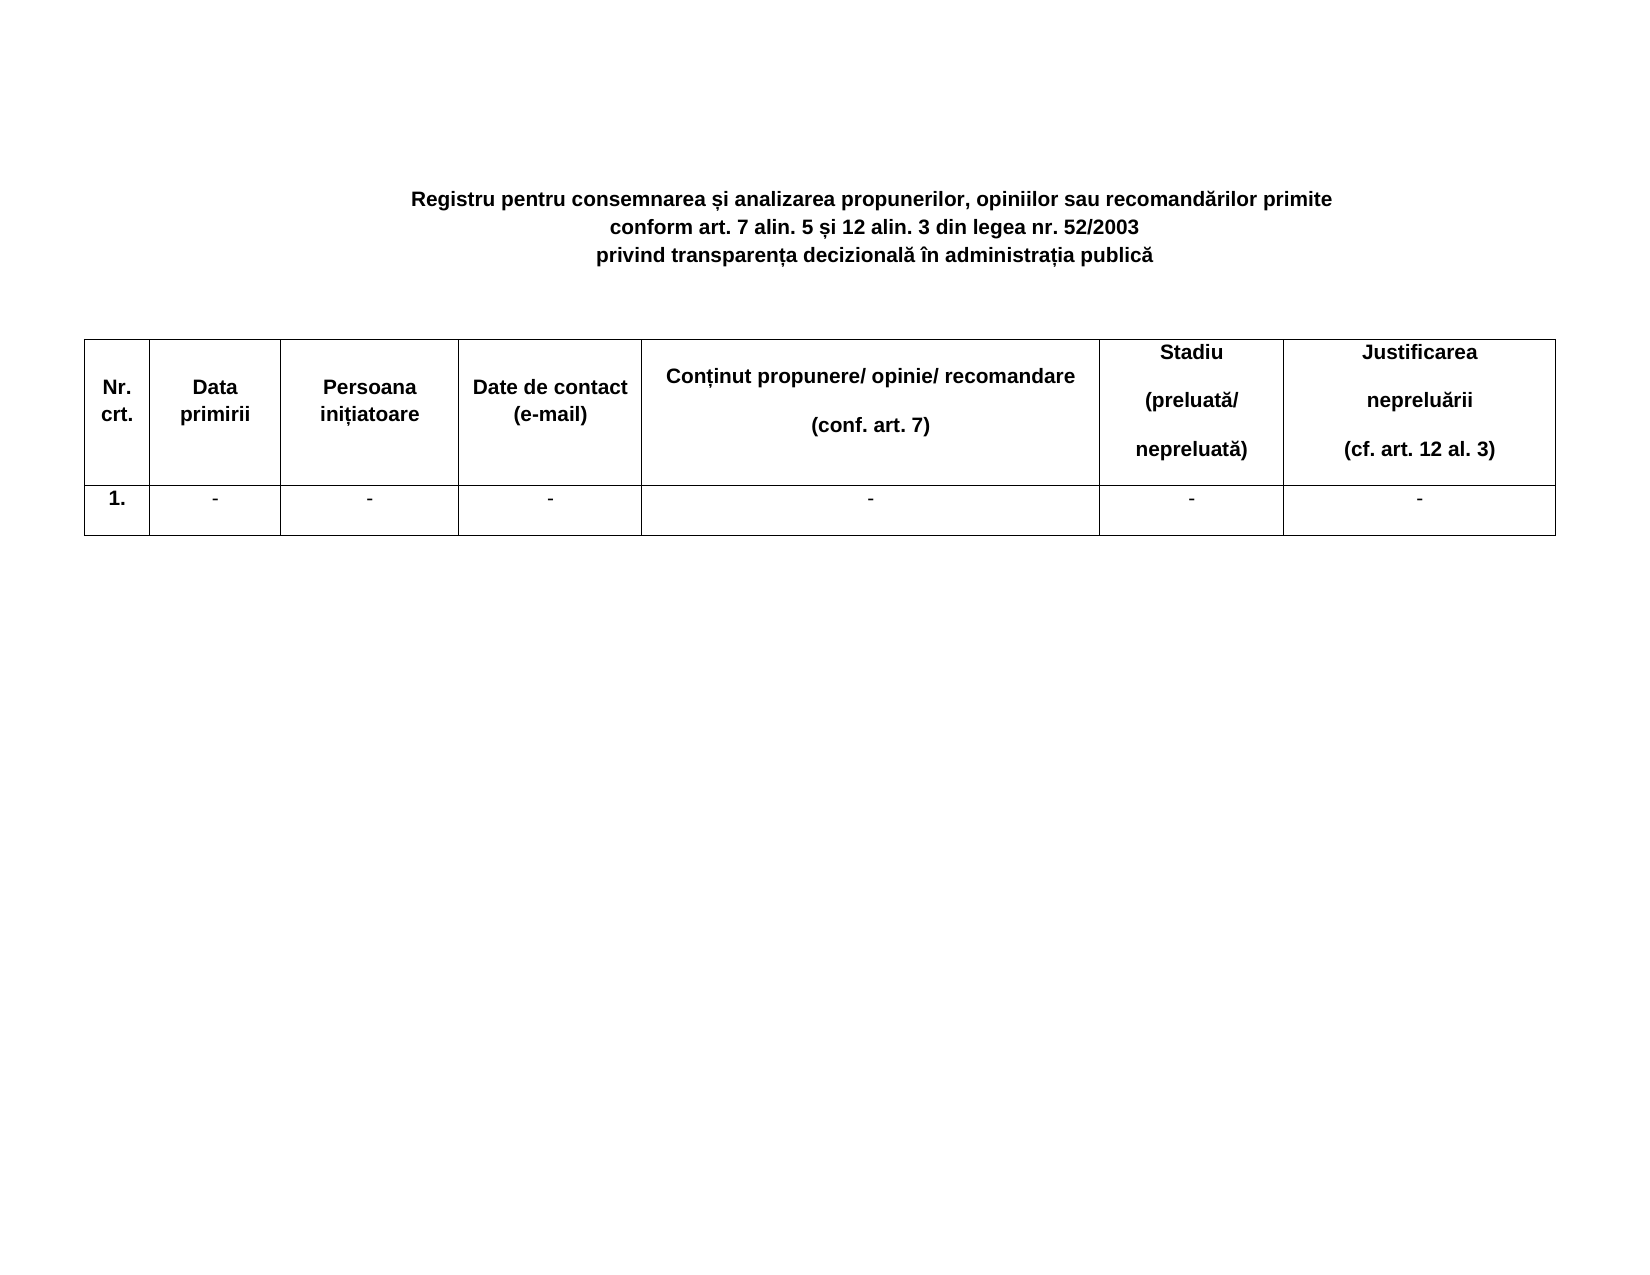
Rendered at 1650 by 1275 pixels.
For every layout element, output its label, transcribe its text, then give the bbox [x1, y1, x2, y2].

table_cell - [1100, 486, 1283, 535]
subtitle privind transparența decizională în administrația publică [150, 243, 1594, 267]
table_cell - [281, 486, 458, 535]
table_header Data primirii [150, 340, 280, 485]
subtitle Registru pentru consemnarea și analizarea propunerilor, opiniilor sau recomandărilor primite [150, 186, 1594, 210]
table_cell - [459, 486, 641, 535]
table_cell - [642, 486, 1099, 535]
table_cell - [150, 486, 280, 535]
table_header Justificarea nepreluării (cf. art. 12 al. 3) [1284, 340, 1555, 485]
table_header Stadiu (preluată/ nepreluată) [1100, 340, 1283, 485]
subtitle conform art. 7 alin. 5 și 12 alin. 3 din legea nr. 52/2003 [150, 214, 1594, 238]
table_cell 1. [85, 486, 149, 535]
table_header Persoana inițiatoare [281, 340, 458, 485]
table_header Date de contact (e-mail) [459, 340, 641, 485]
table_header Conținut propunere/ opinie/ recomandare (conf. art. 7) [642, 340, 1099, 485]
table_cell - [1284, 486, 1555, 535]
table_header Nr. crt. [85, 340, 149, 485]
